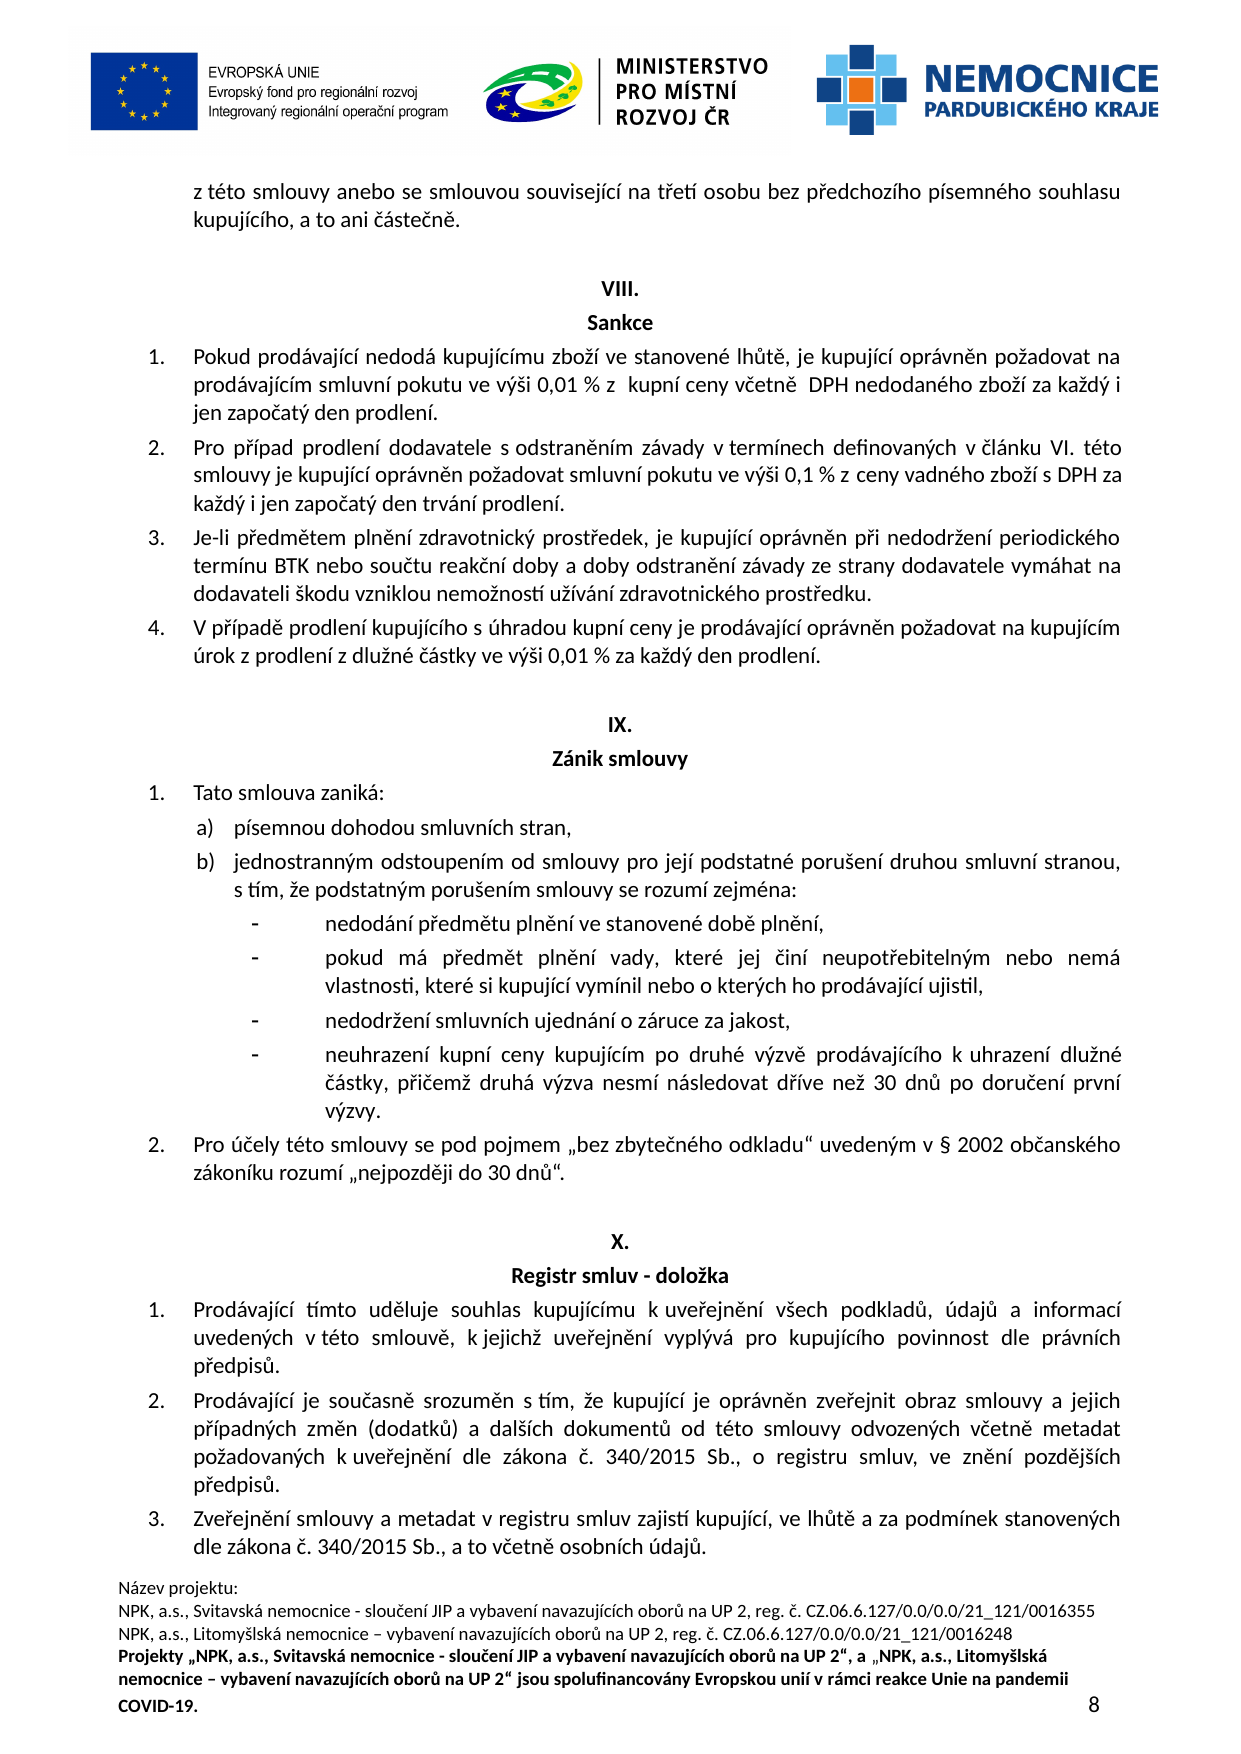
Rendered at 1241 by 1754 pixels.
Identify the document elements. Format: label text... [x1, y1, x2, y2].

list Pro účely této smlouvy se pod pojmem „bez zbytečného odkladu“ uvedeným v § 2002 občanského zákoníku rozumí „nejpozději do 30 dnů“. [148, 1130, 1122, 1186]
list jednostranným odstoupením od smlouvy pro její podstatné porušení druhou smluvní stranou, s tím, že podstatným porušením smlouvy se rozumí zejména: [196, 847, 1122, 903]
text Zánik smlouvy [118, 744, 1122, 772]
picture [67, 26, 791, 156]
text X. [118, 1227, 1122, 1255]
text Registr smluv - doložka [118, 1261, 1122, 1289]
list pokud má předmět plnění vady, které jej činí neupotřebitelným nebo nemá vlastnosti, které si kupující vymínil nebo o kterých ho prodávající ujistil, [251, 943, 1122, 999]
list Je-li předmětem plnění zdravotnický prostředek, je kupující oprávněn při nedodržení periodického termínu BTK nebo součtu reakční doby a doby odstranění závady ze strany dodavatele vymáhat na dodavateli škodu vzniklou nemožností užívání zdravotnického prostředku. [148, 523, 1122, 607]
text IX. [118, 710, 1122, 738]
list Pro případ prodlení dodavatele s odstraněním závady v termínech definovaných v článku VI. této smlouvy je kupující oprávněn požadovat smluvní pokutu ve výši 0,1 % z ceny vadného zboží s DPH za každý i jen započatý den trvání prodlení. [148, 433, 1122, 517]
list Tato smlouva zaniká: [148, 778, 1122, 806]
list neuhrazení kupní ceny kupujícím po druhé výzvě prodávajícího k uhrazení dlužné částky, přičemž druhá výzva nesmí následovat dříve než 30 dnů po doručení první výzvy. [251, 1040, 1122, 1124]
text Sankce [118, 308, 1122, 336]
list V případě prodlení kupujícího s úhradou kupní ceny je prodávající oprávněn požadovat na kupujícím úrok z prodlení z dlužné částky ve výši 0,01 % za každý den prodlení. [148, 613, 1122, 669]
list Pokud prodávající nedodá kupujícímu zboží ve stanovené lhůtě, je kupující oprávněn požadovat na prodávajícím smluvní pokutu ve výši 0,01 % z kupní ceny včetně DPH nedodaného zboží za každý i jen započatý den prodlení. [148, 342, 1122, 426]
list Prodávající tímto uděluje souhlas kupujícímu k uveřejnění všech podkladů, údajů a informací uvedených v této smlouvě, k jejichž uveřejnění vyplývá pro kupujícího povinnost dle právních předpisů. [148, 1295, 1122, 1379]
list Prodávající je současně srozuměn s tím, že kupující je oprávněn zveřejnit obraz smlouvy a jejich případných změn (dodatků) a dalších dokumentů od této smlouvy odvozených včetně metadat požadovaných k uveřejnění dle zákona č. 340/2015 Sb., o registru smluv, ve znění pozdějších předpisů. [148, 1386, 1122, 1498]
picture [815, 43, 1159, 136]
list písemnou dohodou smluvních stran, [196, 813, 1122, 841]
list nedodržení smluvních ujednání o záruce za jakost, [251, 1006, 1122, 1034]
text VIII. [118, 274, 1122, 302]
list nedodání předmětu plnění ve stanovené době plnění, [251, 909, 1122, 937]
list Zveřejnění smlouvy a metadat v registru smluv zajistí kupující, ve lhůtě a za podmínek stanovených dle zákona č. 340/2015 Sb., a to včetně osobních údajů. [148, 1504, 1122, 1560]
